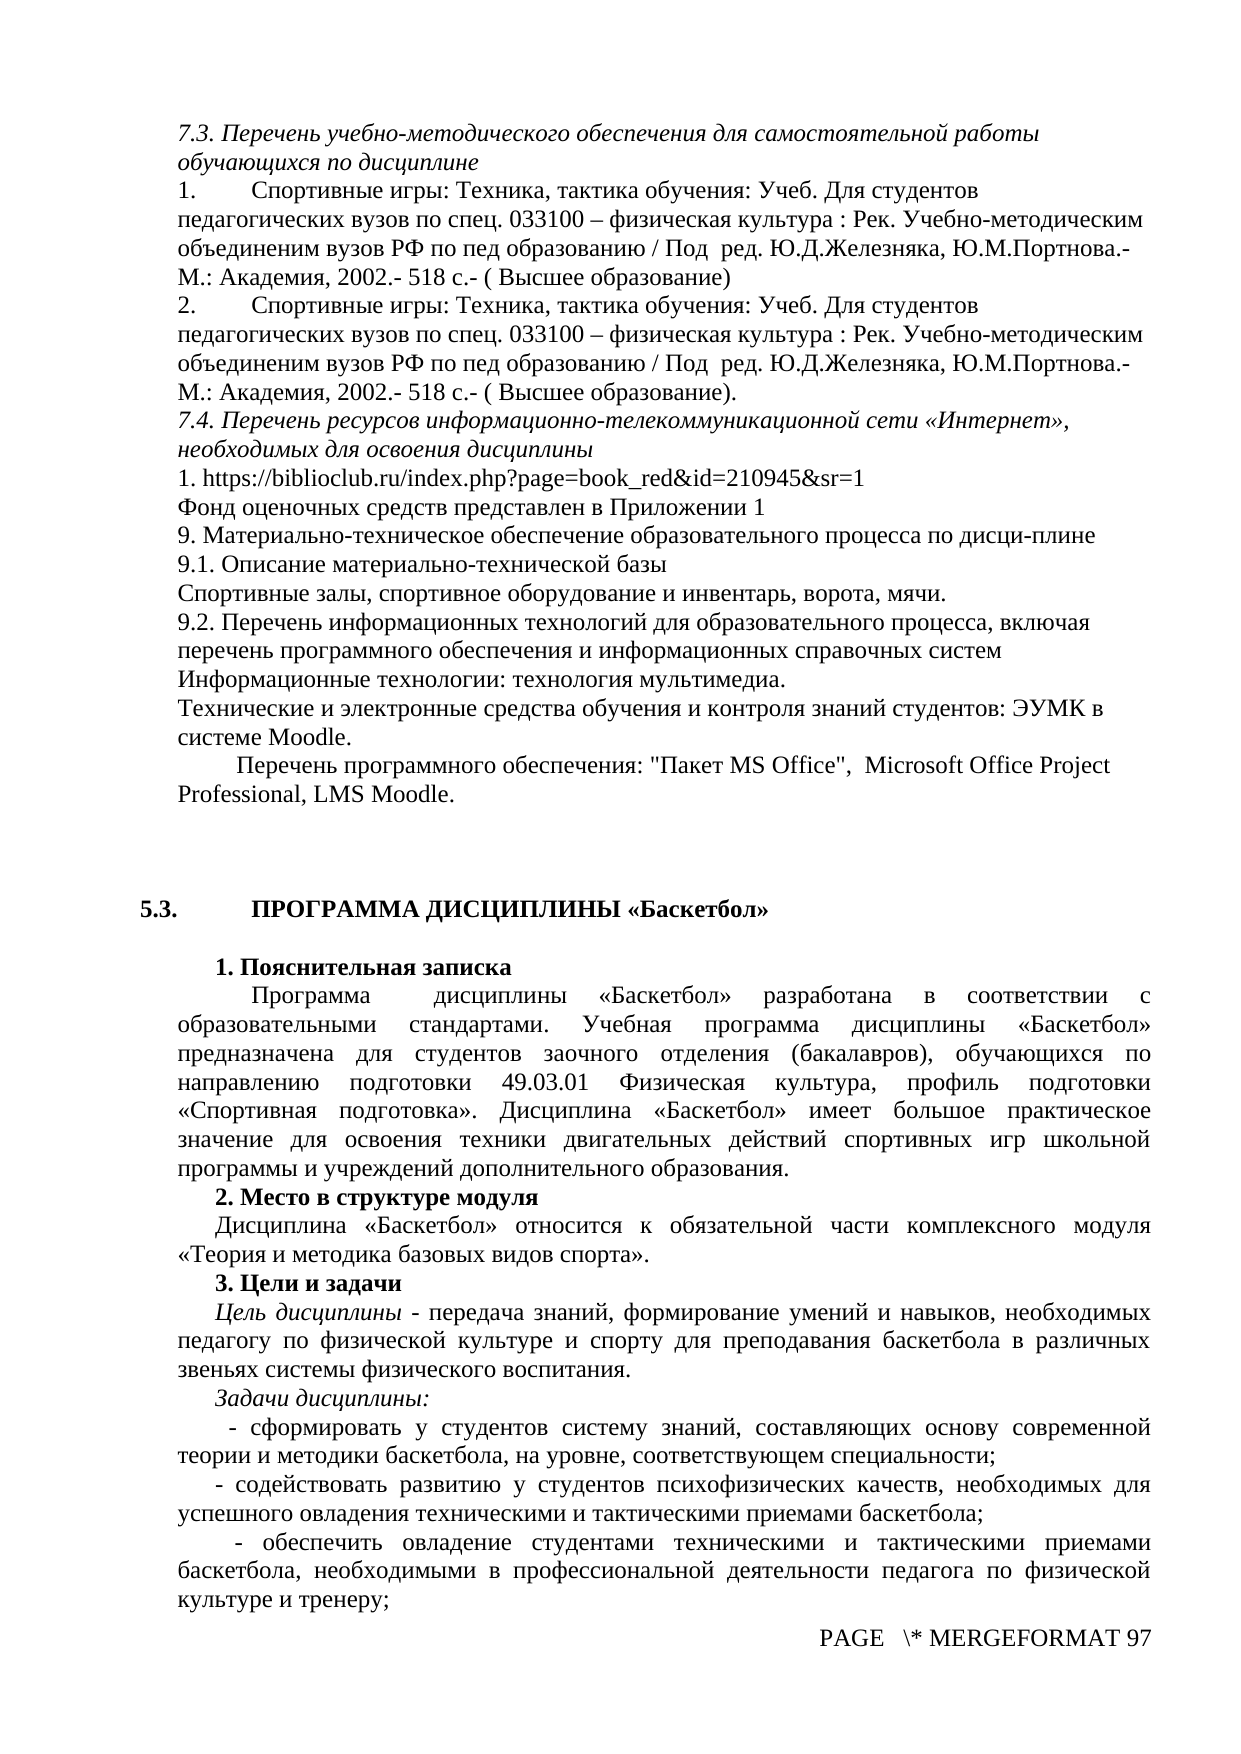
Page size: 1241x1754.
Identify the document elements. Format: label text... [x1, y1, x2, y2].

text 3. Цели и задачи [177, 1268, 1152, 1297]
text Технические и электронные средства обучения и контроля знаний студентов: ЭУМК в системе Moodle. [177, 693, 1152, 751]
text Фонд оценочных средств представлен в Приложении 1 [177, 492, 1152, 521]
text Перечень программного обеспечения: "Пакет MS Office", Microsoft Office Project Professional, LMS Moodle. [177, 751, 1152, 808]
text - содействовать развитию у студентов психофизических качеств, необходимых для успешного овладения техническими и тактическими приемами баскетбола; [177, 1469, 1152, 1527]
text 9.1. Описание материально-технической базы [177, 549, 1152, 578]
text Программа дисциплины «Баскетбол» разработана в соответствии с образовательными стандартами. Учебная программа дисциплины «Баскетбол» предназначена для студентов заочного отделения (бакалавров), обучающихся по направлению подготовки 49.03.01 Физическая культура, профиль подготовки «Спортивная подготовка». Дисциплина «Баскетбол» имеет большое практическое значение для освоения техники двигательных действий спортивных игр школьной программы и учреждений дополнительного образования. [177, 981, 1152, 1182]
text 2. Спортивные игры: Техника, тактика обучения: Учеб. Для студентов педагогических вузов по спец. 033100 – физическая культура : Рек. Учебно-методическим объединеним вузов РФ по пед образованию / Под ред. Ю.Д.Железняка, Ю.М.Портнова.- М.: Академия, 2002.- 518 с.- ( Высшее образование). [177, 291, 1152, 406]
text Спортивные залы, спортивное оборудование и инвентарь, ворота, мячи. [177, 578, 1152, 607]
text 1. https://biblioclub.ru/index.php?page=book_red&id=210945&sr=1 [177, 463, 1152, 492]
text 9. Материально-техническое обеспечение образовательного процесса по дисци-плине [177, 521, 1152, 549]
text 7.3. Перечень учебно-методического обеспечения для самостоятельной работы обучающихся по дисциплине [177, 118, 1152, 176]
text - сформировать у студентов систему знаний, составляющих основу современной теории и методики баскетбола, на уровне, соответствующем специальности; [177, 1412, 1152, 1469]
subtitle ПРОГРАММА ДИСЦИПЛИНЫ «Баскетбол» [140, 894, 1152, 923]
text 1. Спортивные игры: Техника, тактика обучения: Учеб. Для студентов педагогических вузов по спец. 033100 – физическая культура : Рек. Учебно-методическим объединеним вузов РФ по пед образованию / Под ред. Ю.Д.Железняка, Ю.М.Портнова.- М.: Академия, 2002.- 518 с.- ( Высшее образование) [177, 176, 1152, 291]
text Задачи дисциплины: [177, 1383, 1152, 1412]
text Цель дисциплины - передача знаний, формирование умений и навыков, необходимых педагогу по физической культуре и спорту для преподавания баскетбола в различных звеньях системы физического воспитания. [177, 1297, 1152, 1383]
text 2. Место в структуре модуля [177, 1182, 1152, 1211]
text 7.4. Перечень ресурсов информационно-телекоммуникационной сети «Интернет», необходимых для освоения дисциплины [177, 406, 1152, 463]
text 1. Пояснительная записка [177, 952, 1152, 981]
text Информационные технологии: технология мультимедиа. [177, 664, 1152, 693]
text - обеспечить овладение студентами техническими и тактическими приемами баскетбола, необходимыми в профессиональной деятельности педагога по физической культуре и тренеру; [177, 1527, 1152, 1613]
text Дисциплина «Баскетбол» относится к обязательной части комплексного модуля «Теория и методика базовых видов спорта». [177, 1211, 1152, 1268]
text 9.2. Перечень информационных технологий для образовательного процесса, включая перечень программного обеспечения и информационных справочных систем [177, 607, 1152, 664]
